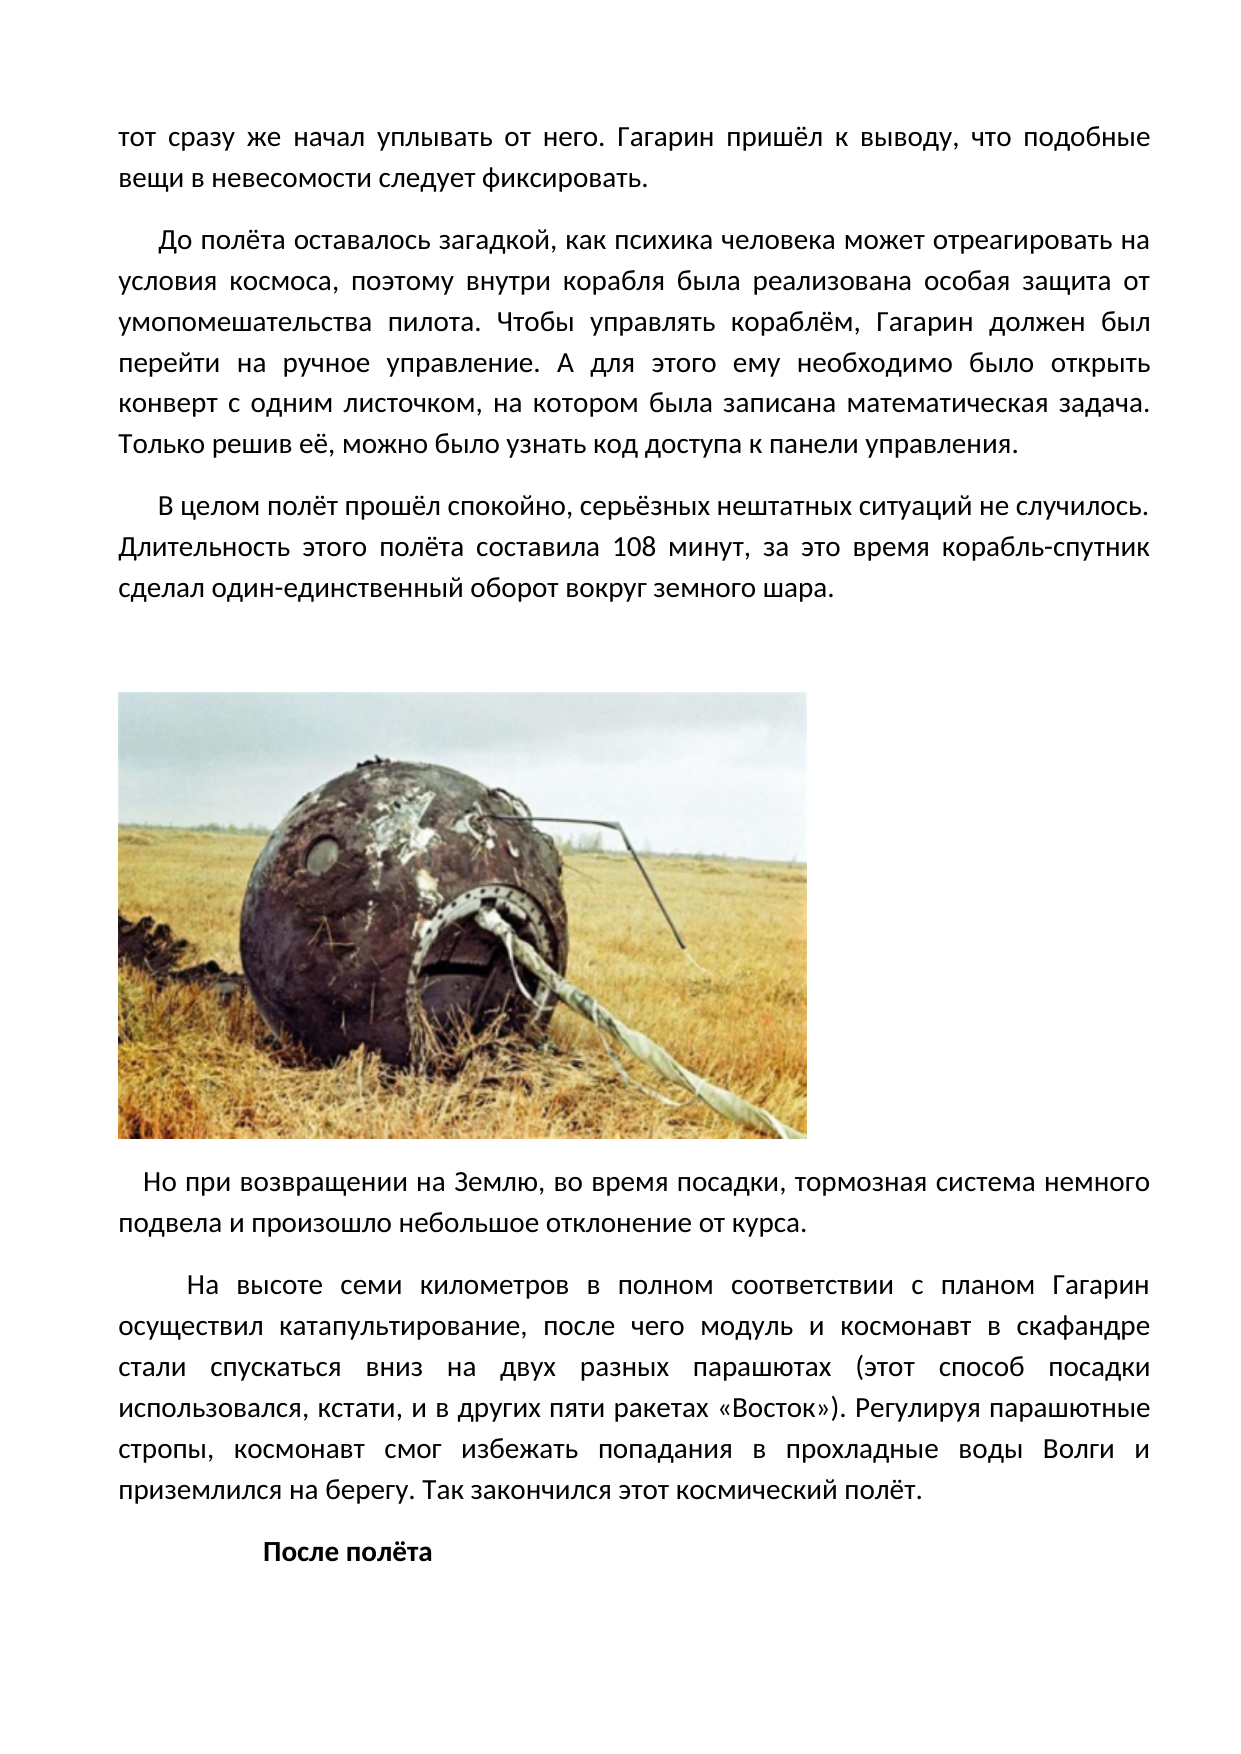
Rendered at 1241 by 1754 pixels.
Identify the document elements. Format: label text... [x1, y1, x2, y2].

text До полёта оставалось загадкой, как психика человека может отреагировать на условия космоса, поэтому внутри корабля была реализована особая защита от умопомешательства пилота. Чтобы управлять кораблём, Гагарин должен был перейти на ручное управление. А для этого ему необходимо было открыть конверт с одним листочком, на котором была записана математическая задача. Только решив её, можно было узнать код доступа к панели управления. [118, 221, 1152, 461]
picture [118, 692, 807, 1139]
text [118, 118, 1152, 195]
text Но при возвращении на Землю, во время посадки, тормозная система немного подвела и произошло небольшое отклонение от курса. [118, 1163, 1152, 1240]
text На высоте семи километров в полном соответствии с планом Гагарин осуществил катапультирование, после чего модуль и космонавт в скафандре стали спускаться вниз на двух разных парашютах (этот способ посадки использовался, кстати, и в других пяти ракетах «Восток»). Регулируя парашютные стропы, космонавт смог избежать попадания в прохладные воды Волги и приземлился на берегу. Так закончился этот космический полёт. [118, 1266, 1152, 1507]
text В целом полёт прошёл спокойно, серьёзных нештатных ситуаций не случилось. Длительность этого полёта составила 108 минут, за это время корабль-спутник сделал один-единственный оборот вокруг земного шара. [118, 487, 1152, 605]
text После полёта [118, 1533, 1152, 1568]
